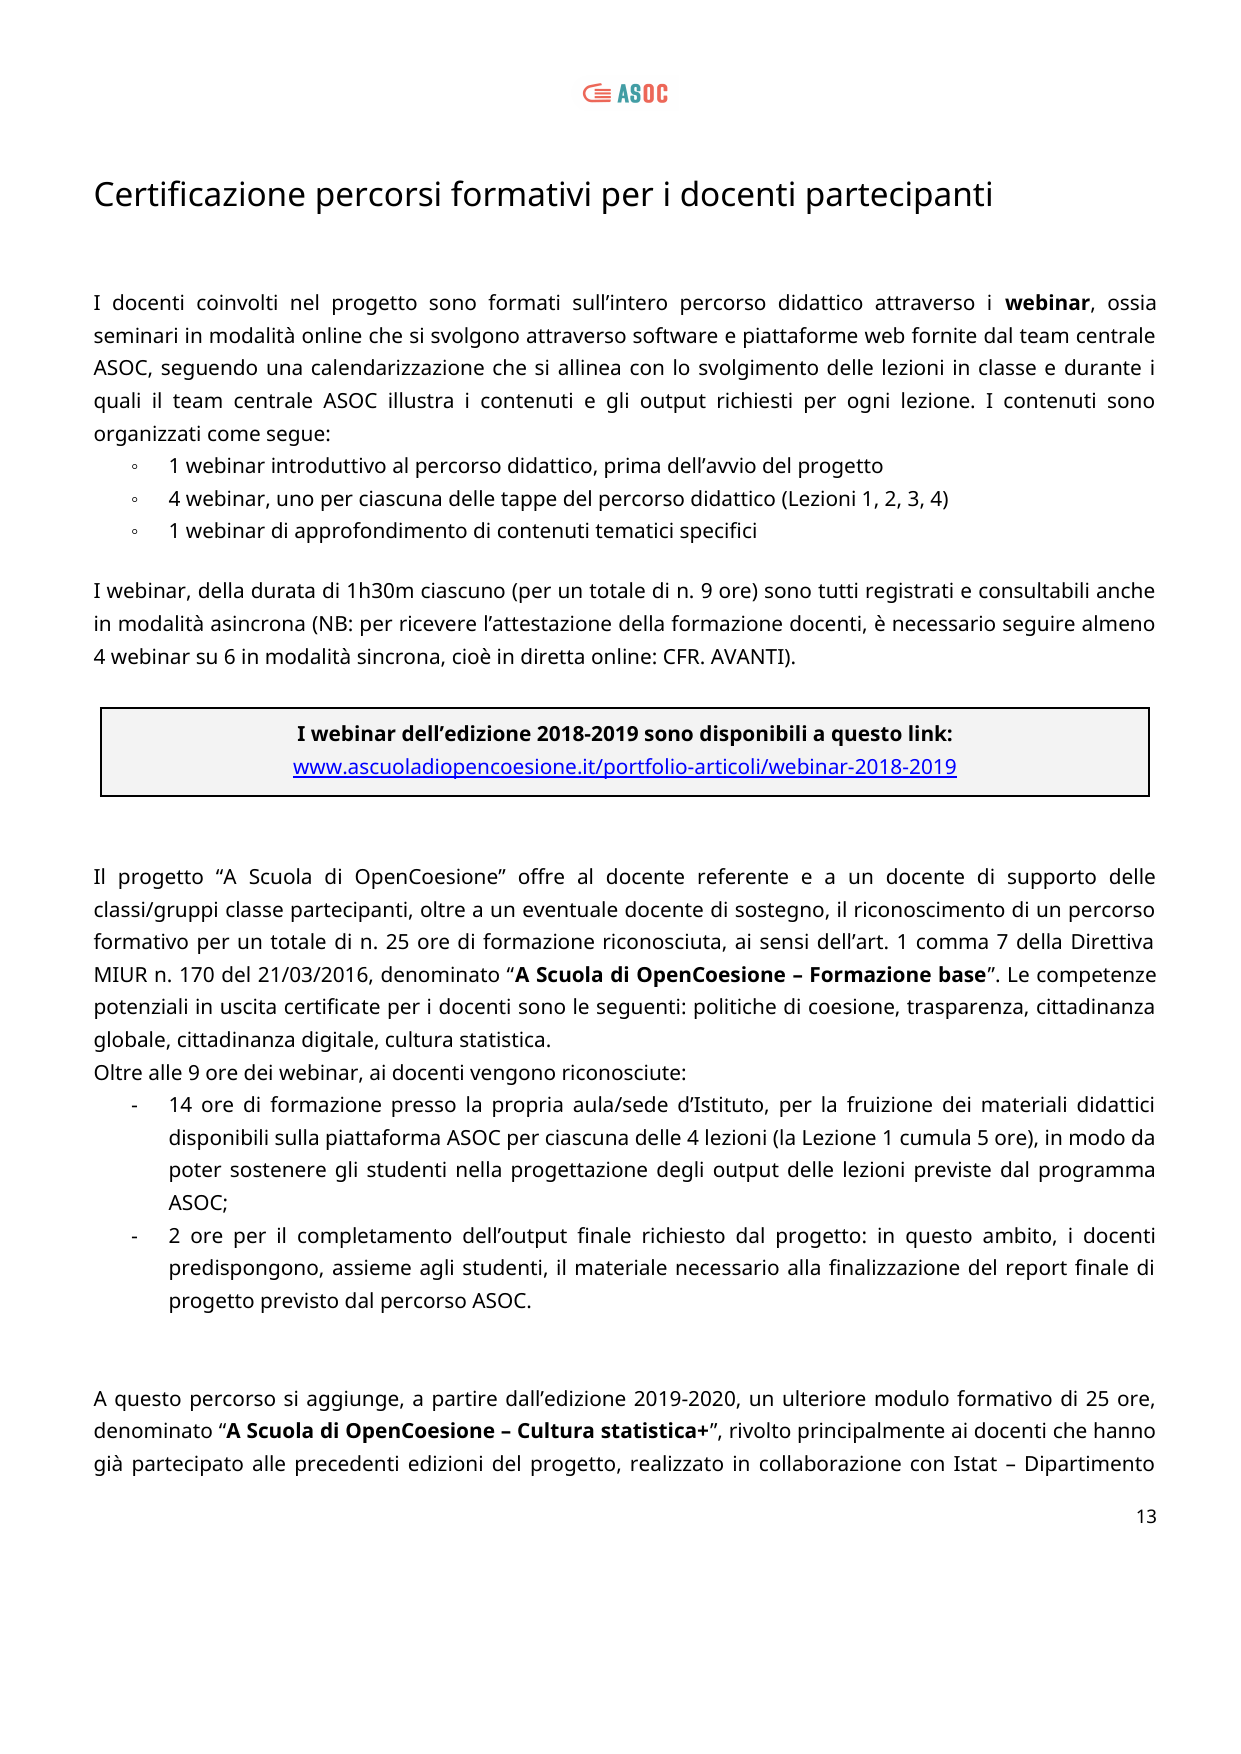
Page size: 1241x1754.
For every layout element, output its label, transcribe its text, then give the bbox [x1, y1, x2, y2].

list 4 webinar, uno per ciascuna delle tappe del percorso didattico (Lezioni 1, 2, 3, 4) [131, 484, 1157, 512]
text I webinar, della durata di 1h30m ciascuno (per un totale di n. 9 ore) sono tutti registrati e consultabili anche in modalità asincrona (NB: per ricevere l’attestazione della formazione docenti, è necessario seguire almeno 4 webinar su 6 in modalità sincrona, cioè in diretta online: CFR. AVANTI). [93, 577, 1157, 670]
list 1 webinar di approfondimento di contenuti tematici specifici [131, 516, 1157, 545]
text Il progetto “A Scuola di OpenCoesione” offre al docente referente e a un docente di supporto delle classi/gruppi classe partecipanti, oltre a un eventuale docente di sostegno, il riconoscimento di un percorso formativo per un totale di n. 25 ore di formazione riconosciuta, ai sensi dell’art. 1 comma 7 della Direttiva MIUR n. 170 del 21/03/2016, denominato “A Scuola di OpenCoesione – Formazione base”. Le competenze potenziali in uscita certificate per i docenti sono le seguenti: politiche di coesione, trasparenza, cittadinanza globale, cittadinanza digitale, cultura statistica. [93, 862, 1157, 1053]
list 14 ore di formazione presso la propria aula/sede d’Istituto, per la fruizione dei materiali didattici disponibili sulla piattaforma ASOC per ciascuna delle 4 lezioni (la Lezione 1 cumula 5 ore), in modo da poter sostenere gli studenti nella progettazione degli output delle lezioni previste dal programma ASOC; [131, 1090, 1157, 1217]
list 2 ore per il completamento dell’output finale richiesto dal progetto: in questo ambito, i docenti predispongono, assieme agli studenti, il materiale necessario alla finalizzazione del report finale di progetto previsto dal percorso ASOC. [131, 1221, 1157, 1314]
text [93, 1384, 1157, 1477]
subtitle Certificazione percorsi formativi per i docenti partecipanti [93, 171, 1157, 216]
text I docenti coinvolti nel progetto sono formati sull’intero percorso didattico attraverso i webinar, ossia seminari in modalità online che si svolgono attraverso software e piattaforme web fornite dal team centrale ASOC, seguendo una calendarizzazione che si allinea con lo svolgimento delle lezioni in classe e durante i quali il team centrale ASOC illustra i contenuti e gli output richiesti per ogni lezione. I contenuti sono organizzati come segue: [93, 288, 1157, 447]
table_header I webinar dell’edizione 2018-2019 sono disponibili a questo link: www.ascuoladiopencoesione.it/portfolio-articoli/webinar-2018-2019 [102, 709, 1148, 795]
picture [570, 75, 680, 112]
list 1 webinar introduttivo al percorso didattico, prima dell’avvio del progetto [131, 451, 1157, 480]
text Oltre alle 9 ore dei webinar, ai docenti vengono riconosciute: [93, 1058, 1157, 1086]
